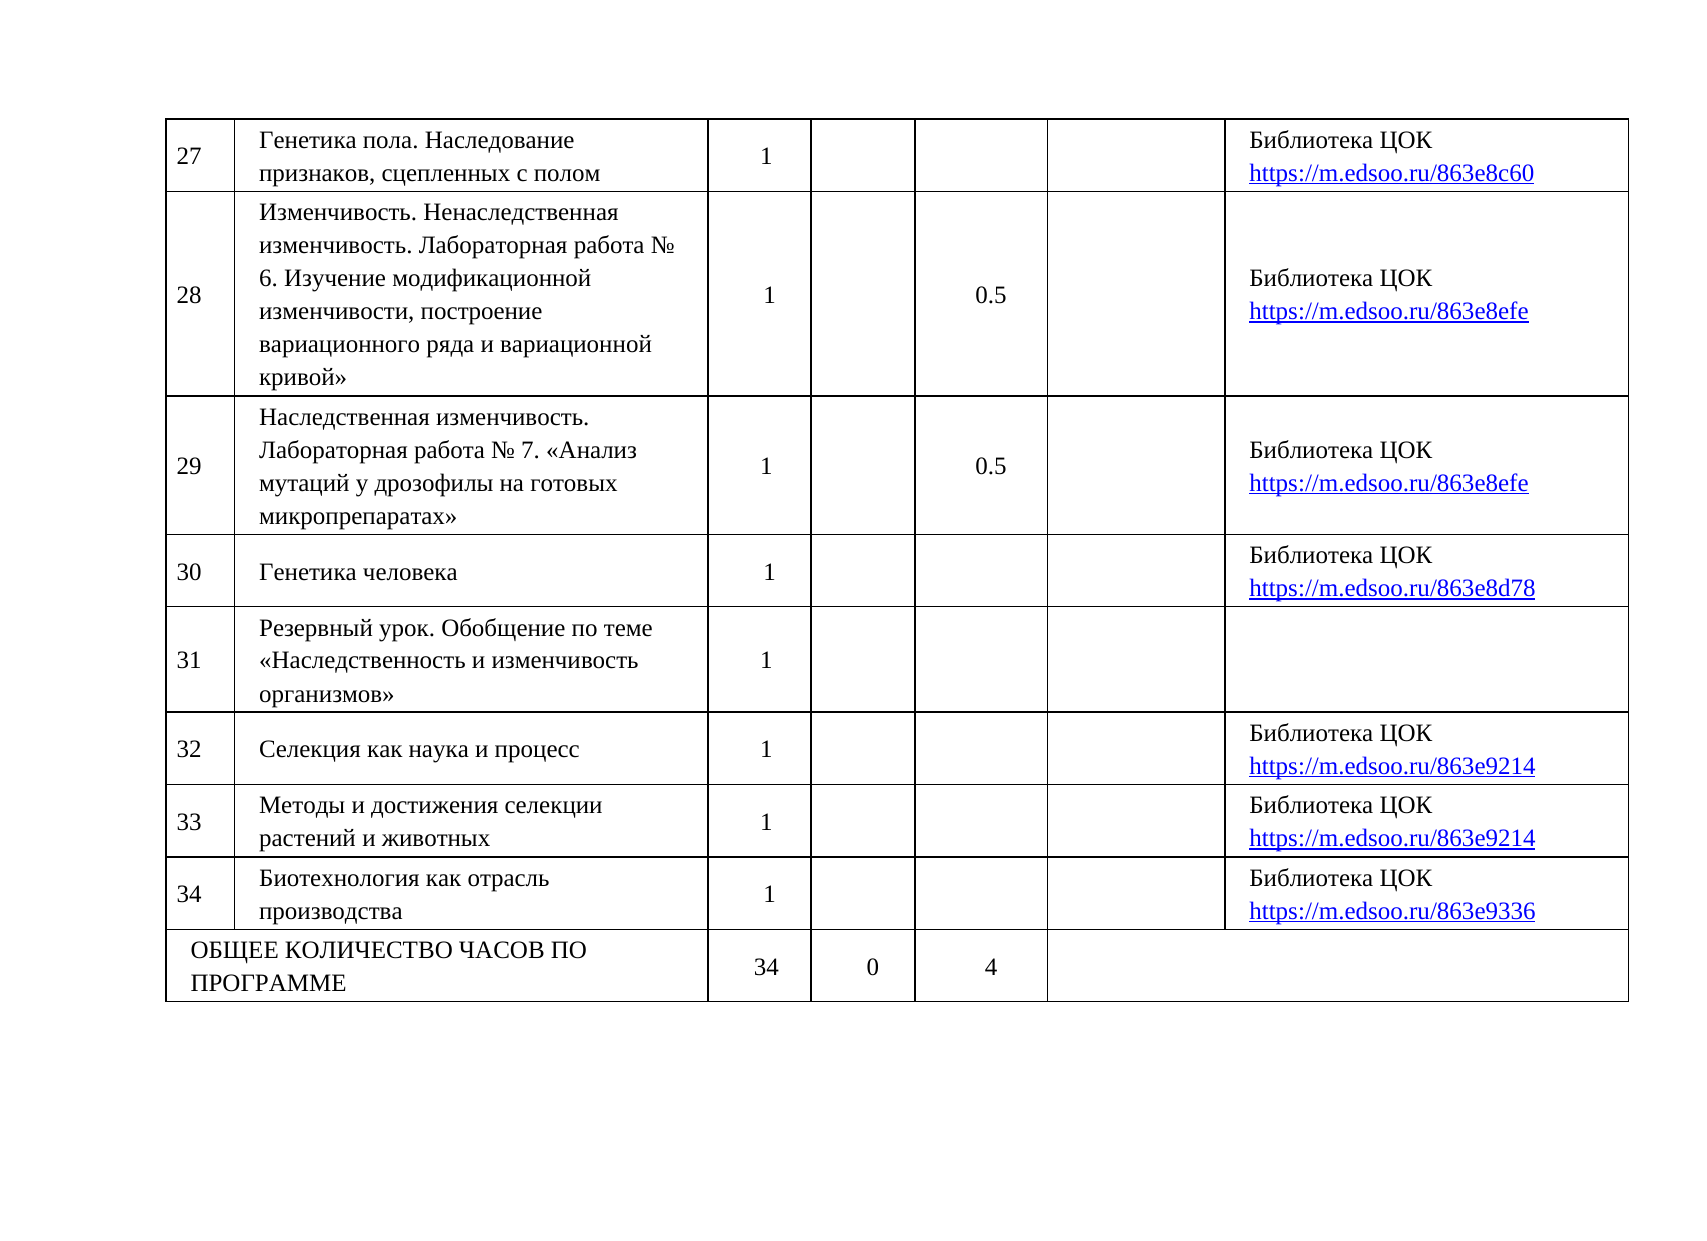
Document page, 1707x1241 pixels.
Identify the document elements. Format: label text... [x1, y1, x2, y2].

table_cell [812, 535, 914, 606]
table_cell [916, 713, 1047, 784]
table_cell Библиотека ЦОК https://m.edsoo.ru/863e8d78 [1226, 535, 1628, 606]
table_cell 1 [709, 397, 810, 533]
table_cell [916, 120, 1047, 191]
table_cell Генетика пола. Наследование признаков, сцепленных с полом [235, 120, 707, 191]
table_cell Наследственная изменчивость. Лабораторная работа № 7. «Анализ мутаций у дрозофилы на готовых микропрепаратах» [235, 397, 707, 533]
table_cell 1 [709, 192, 810, 395]
table_cell 1 [709, 785, 810, 856]
table_cell 30 [167, 535, 234, 606]
table_cell 4 [916, 930, 1047, 1001]
table_cell Библиотека ЦОК https://m.edsoo.ru/863e9214 [1226, 713, 1628, 784]
table_cell 1 [709, 120, 810, 191]
table_cell 27 [167, 120, 234, 191]
table_cell Библиотека ЦОК https://m.edsoo.ru/863e9336 [1226, 858, 1628, 928]
table_cell Резервный урок. Обобщение по теме «Наследственность и изменчивость организмов» [235, 607, 707, 711]
table_cell [1048, 930, 1628, 1001]
table_cell 1 [709, 607, 810, 711]
table_cell Библиотека ЦОК https://m.edsoo.ru/863e9214 [1226, 785, 1628, 856]
table_cell [1048, 713, 1224, 784]
table_cell [812, 713, 914, 784]
table_cell Биотехнология как отрасль производства [235, 858, 707, 928]
table_cell [1048, 192, 1224, 395]
table_cell 1 [709, 858, 810, 928]
table_cell [1048, 535, 1224, 606]
table_cell Библиотека ЦОК https://m.edsoo.ru/863e8efe [1226, 192, 1628, 395]
table_cell [812, 192, 914, 395]
table_cell 34 [167, 858, 234, 928]
table_cell 29 [167, 397, 234, 533]
table_cell 28 [167, 192, 234, 395]
table_cell Генетика человека [235, 535, 707, 606]
table_cell [916, 858, 1047, 928]
table_cell [1048, 607, 1224, 711]
table_cell [812, 397, 914, 533]
table_cell [916, 535, 1047, 606]
table_cell 1 [709, 713, 810, 784]
table_cell Селекция как наука и процесс [235, 713, 707, 784]
table_cell 0.5 [916, 397, 1047, 533]
table_cell Изменчивость. Ненаследственная изменчивость. Лабораторная работа № 6. Изучение модификационной изменчивости, построение вариационного ряда и вариационной кривой» [235, 192, 707, 395]
table_cell [812, 120, 914, 191]
table_cell 34 [709, 930, 810, 1001]
table_cell Библиотека ЦОК https://m.edsoo.ru/863e8efe [1226, 397, 1628, 533]
table_cell 33 [167, 785, 234, 856]
table_cell 32 [167, 713, 234, 784]
table_cell [1048, 858, 1224, 928]
table_cell [1226, 607, 1628, 711]
table_cell ОБЩЕЕ КОЛИЧЕСТВО ЧАСОВ ПО ПРОГРАММЕ [167, 930, 707, 1001]
table_cell 1 [709, 535, 810, 606]
table_cell 0.5 [916, 192, 1047, 395]
table_cell [1048, 397, 1224, 533]
table_cell 0 [812, 930, 914, 1001]
table_cell 31 [167, 607, 234, 711]
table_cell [1226, 120, 1628, 191]
table_cell [1048, 785, 1224, 856]
table_cell [1048, 120, 1224, 191]
table_cell [812, 785, 914, 856]
table_cell [916, 785, 1047, 856]
table_cell [812, 858, 914, 928]
table_cell Методы и достижения селекции растений и животных [235, 785, 707, 856]
table_cell [812, 607, 914, 711]
table_cell [916, 607, 1047, 711]
